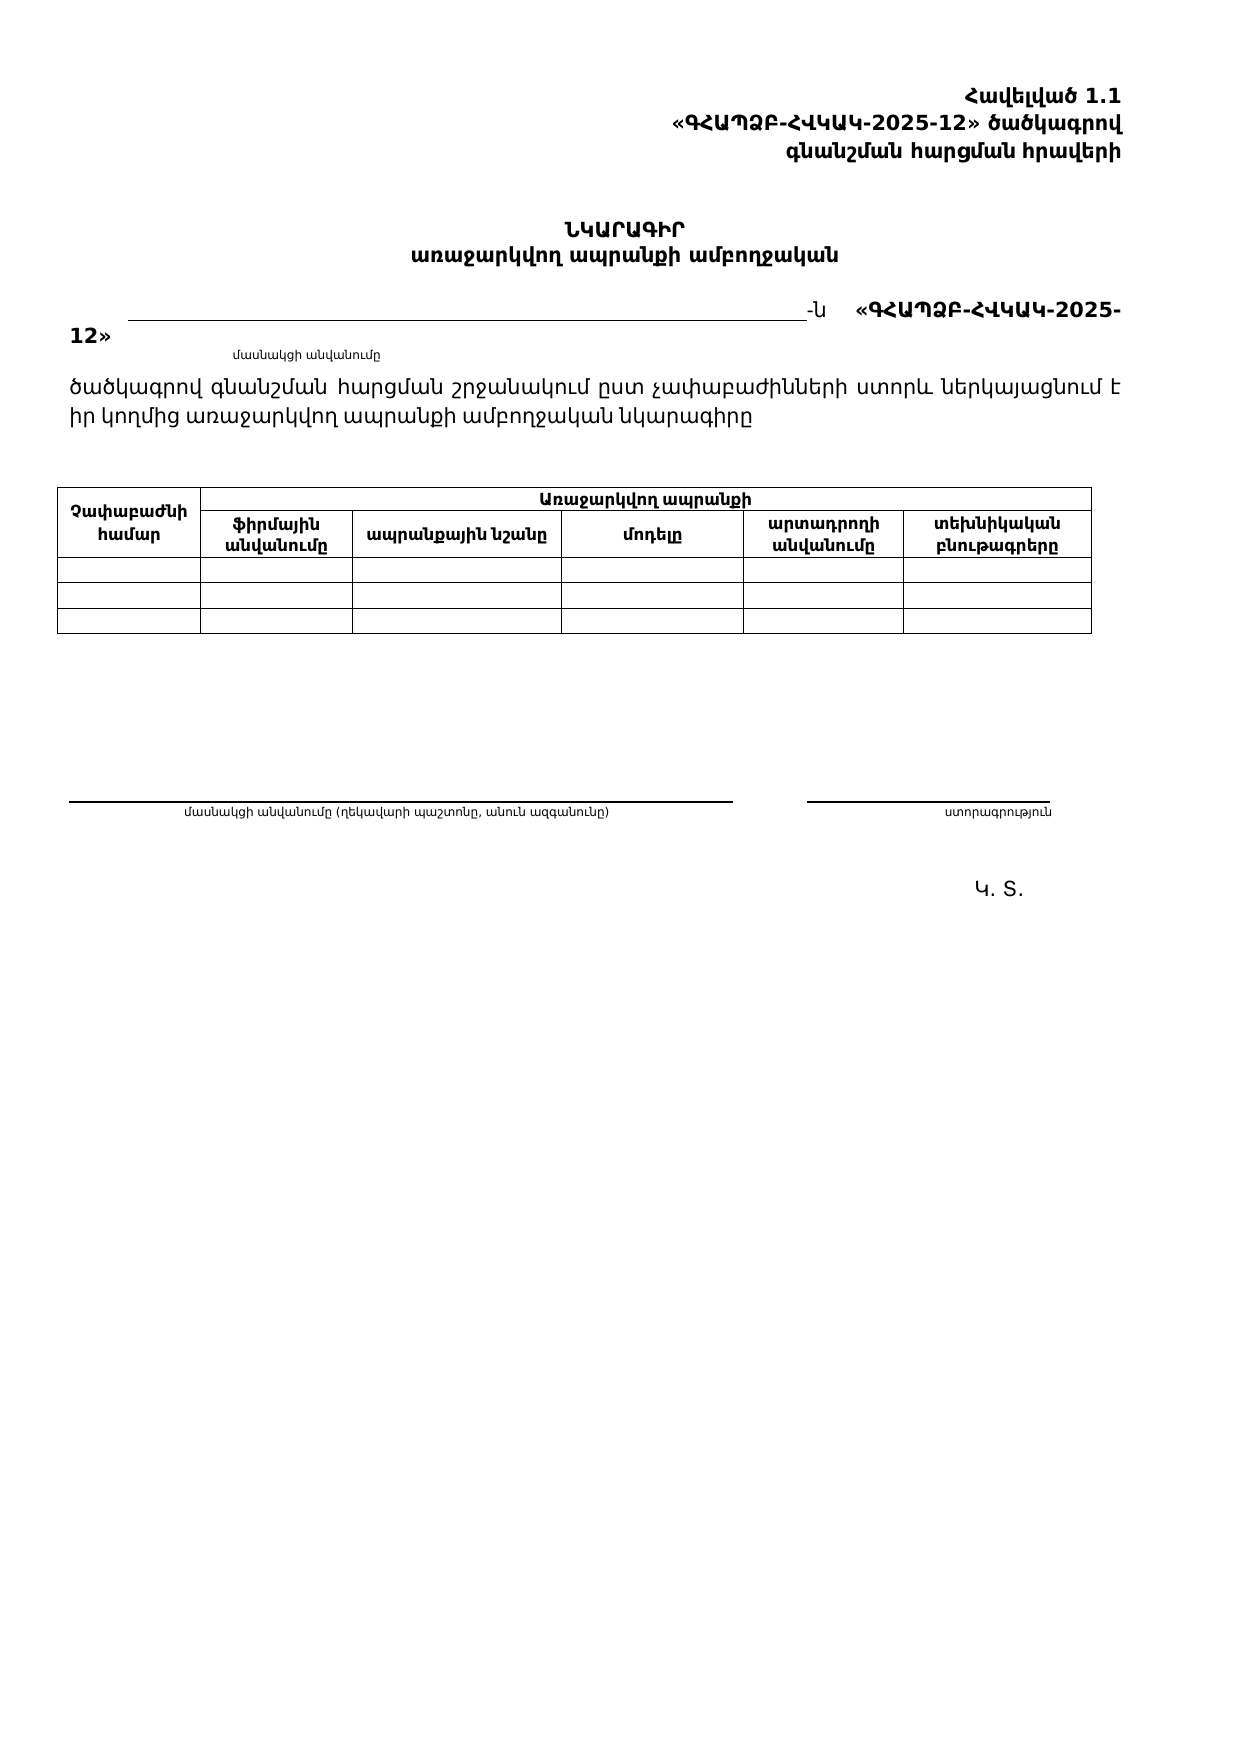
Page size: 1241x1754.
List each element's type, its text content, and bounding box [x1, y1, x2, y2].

text մասնակցի անվանումը [69, 348, 1121, 372]
table_cell [201, 609, 352, 633]
table_cell [744, 558, 903, 582]
subtitle առաջարկվող ապրանքի ամբողջական [69, 243, 1121, 267]
table_cell ֆիրմային անվանումը [201, 511, 352, 557]
table_cell [904, 609, 1091, 633]
text Կ. Տ. [69, 877, 1121, 902]
table_cell [201, 583, 352, 607]
table_cell տեխնիկական բնութագրերը [904, 511, 1091, 557]
table_cell [744, 583, 903, 607]
table_cell [58, 609, 200, 633]
text -ն «ԳՀԱՊՁԲ-ՀՎԿԱԿ-2025-12» [69, 296, 1121, 348]
text ծածկագրով գնանշման հարցման շրջանակում ըստ չափաբաժինների ստորև ներկայացնում է իր կողմից առաջարկվող ապրանքի ամբողջական նկարագիրը [69, 372, 1121, 429]
table_header Չափաբաժնի համար [58, 488, 200, 557]
text «ԳՀԱՊՁԲ-ՀՎԿԱԿ-2025-12» ծածկագրով [69, 108, 1121, 137]
text գնանշման հարցման հրավերի [69, 137, 1121, 165]
table_cell [353, 609, 561, 633]
subtitle Հավելված 1.1 [69, 84, 1121, 108]
table_cell [58, 558, 200, 582]
table_cell [744, 609, 903, 633]
table_cell ապրանքային նշանը [353, 511, 561, 557]
table_cell մոդելը [562, 511, 743, 557]
table_cell [353, 583, 561, 607]
table_cell [58, 583, 200, 607]
table_cell [562, 558, 743, 582]
table_header Առաջարկվող ապրանքի [201, 488, 1091, 510]
table_cell [201, 558, 352, 582]
table_cell արտադրողի անվանումը [744, 511, 903, 557]
table_cell [904, 583, 1091, 607]
text մասնակցի անվանումը (ղեկավարի պաշտոնը, անուն ազգանունը) ստորագրություն [69, 805, 1121, 829]
table_cell [562, 583, 743, 607]
table_cell [353, 558, 561, 582]
subtitle ՆԿԱՐԱԳԻՐ [69, 218, 1121, 243]
table_cell [562, 609, 743, 633]
table_cell [904, 558, 1091, 582]
